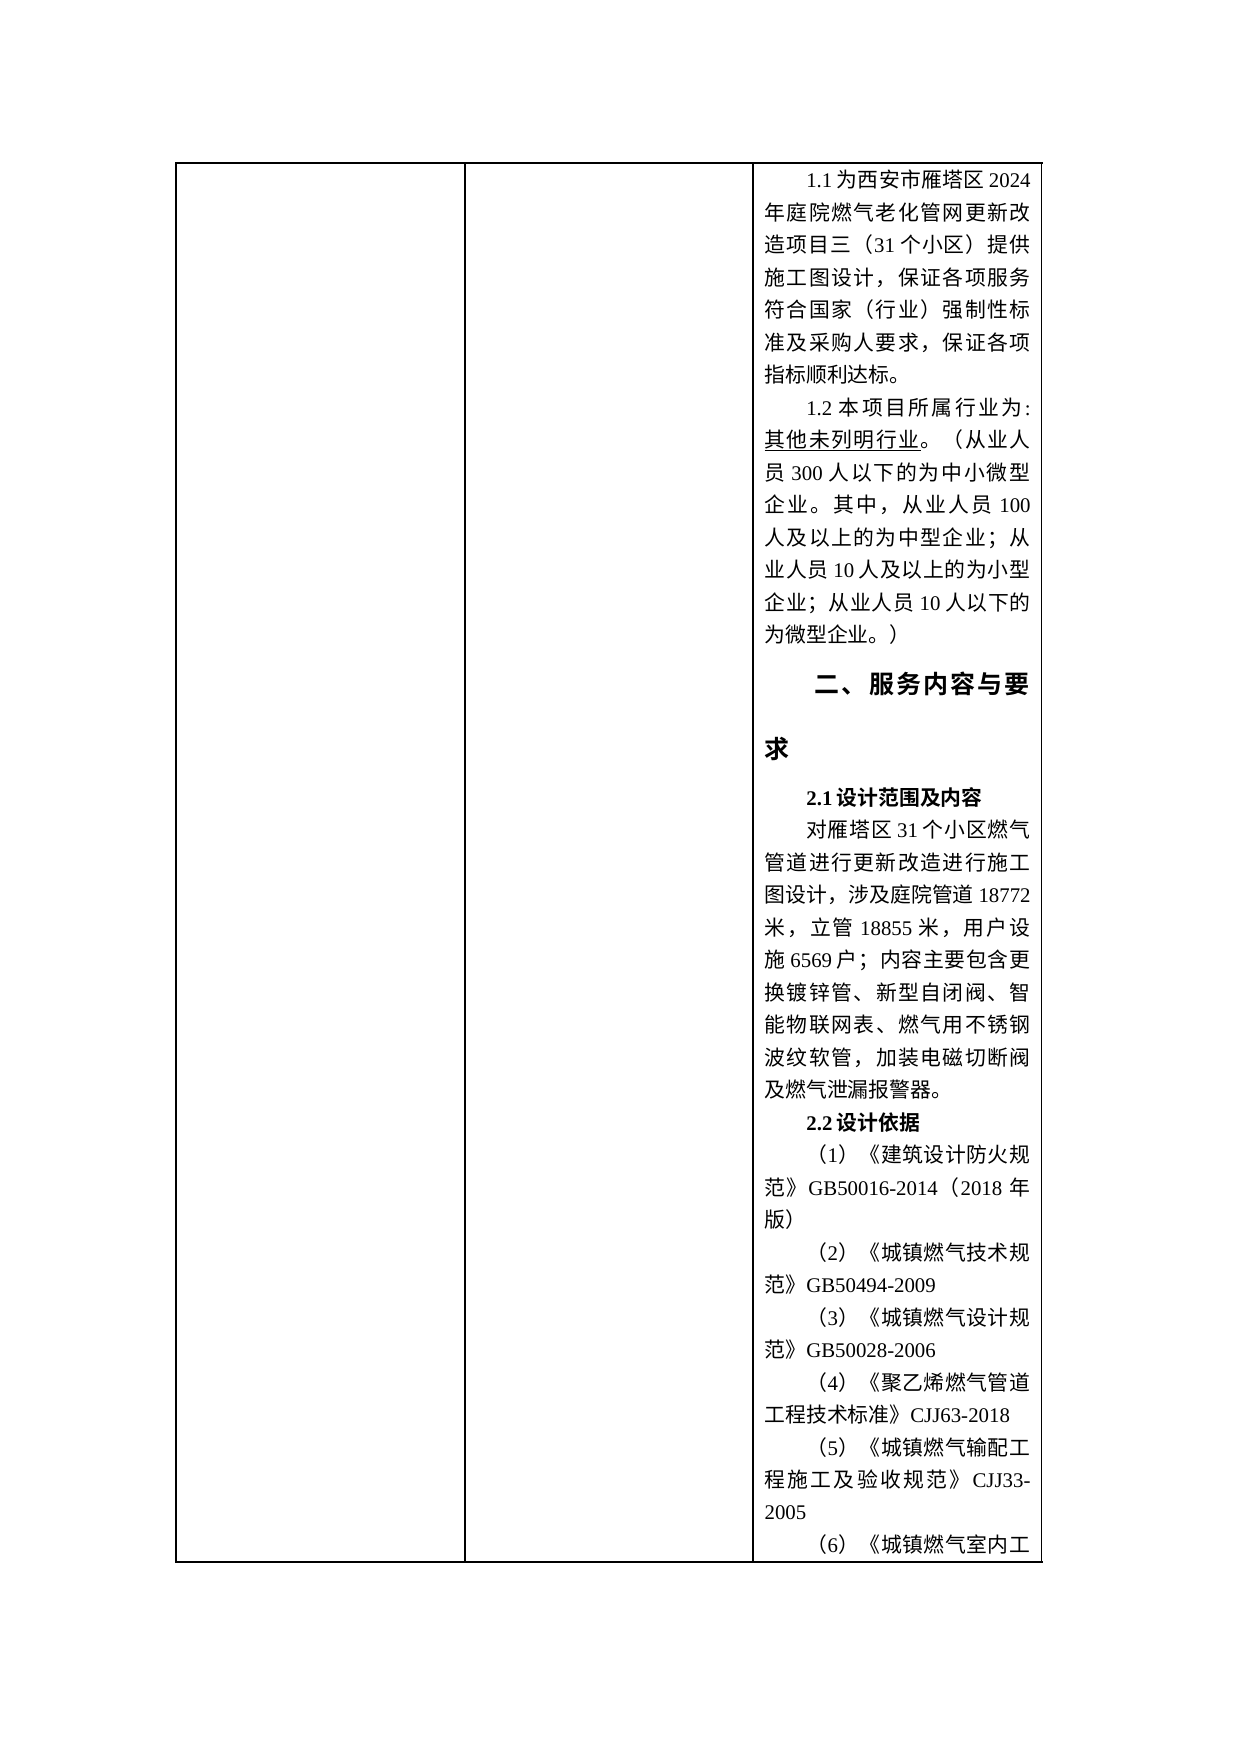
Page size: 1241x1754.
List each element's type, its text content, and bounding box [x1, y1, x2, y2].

table_cell [177, 164, 464, 1561]
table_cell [754, 164, 1041, 1561]
table_cell 1 [466, 164, 752, 1561]
